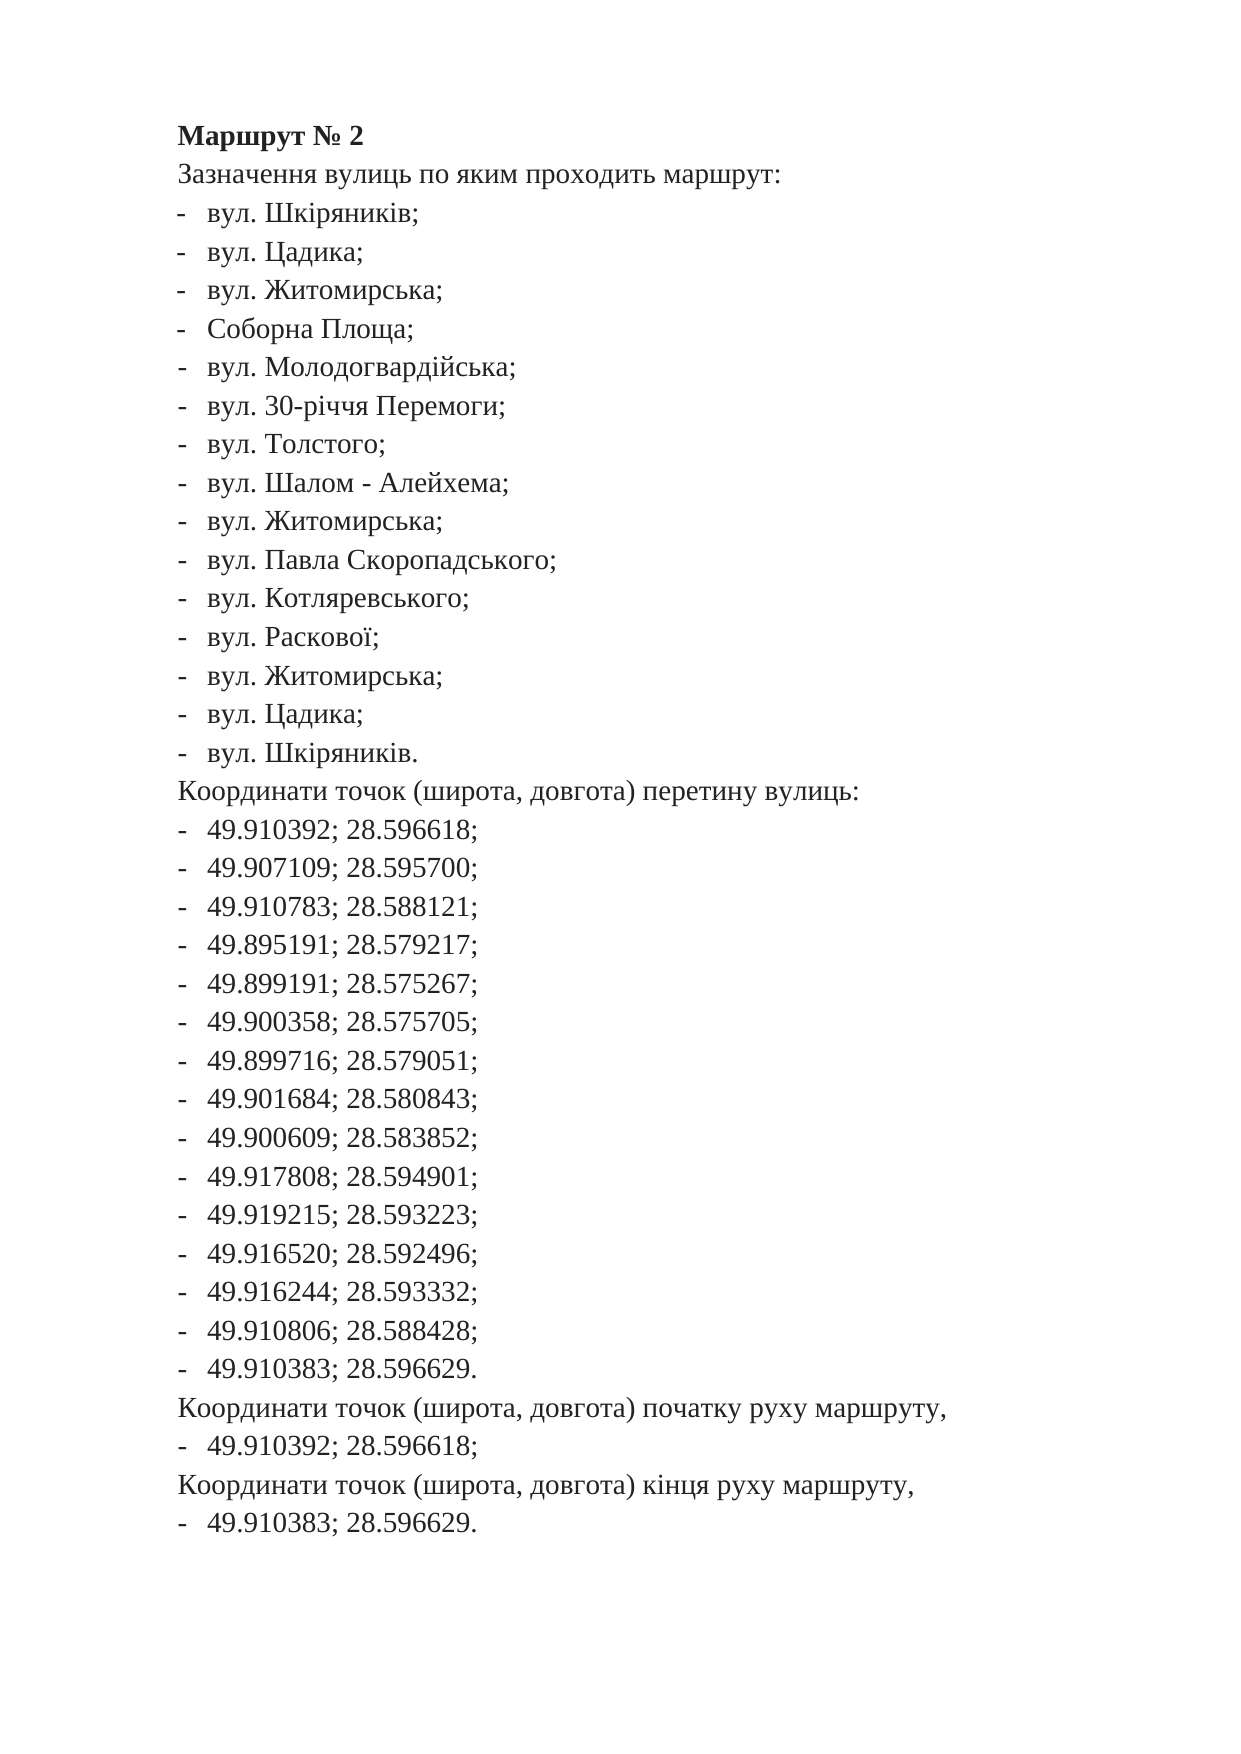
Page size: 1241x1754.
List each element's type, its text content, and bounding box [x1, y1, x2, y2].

list 49.916520; 28.592496; [177, 1236, 1181, 1269]
list 49.899716; 28.579051; [177, 1043, 1181, 1077]
list вул. Цадика; [177, 696, 1181, 730]
list вул. Житомирська; [177, 658, 1181, 691]
list 49.907109; 28.595700; [177, 850, 1181, 884]
list 49.910383; 28.596629. [177, 1351, 1181, 1385]
list вул. Житомирська; [176, 272, 1181, 306]
list вул. Житомирська; [177, 503, 1181, 537]
list вул. Шалом - Алейхема; [177, 465, 1181, 498]
list Координати точок (широта, довгота) початку руху маршруту, [177, 1390, 1181, 1423]
list вул. Толстого; [177, 426, 1181, 460]
list Координати точок (широта, довгота) кінця руху маршруту, [177, 1467, 1181, 1501]
list 49.919215; 28.593223; [177, 1197, 1181, 1231]
list Соборна Площа; [176, 311, 1181, 344]
list вул. Павла Скоропадського; [177, 542, 1181, 576]
list 49.899191; 28.575267; [177, 966, 1181, 999]
list 49.900358; 28.575705; [177, 1004, 1181, 1038]
list вул. Молодогвардійська; [177, 349, 1181, 383]
list 49.910806; 28.588428; [177, 1313, 1181, 1346]
list вул. Котляревського; [177, 581, 1181, 614]
list 49.900609; 28.583852; [177, 1120, 1181, 1154]
list Маршрут № 2 [177, 118, 1181, 152]
list 49.895191; 28.579217; [177, 927, 1181, 961]
list вул. Цадика; [176, 234, 1181, 267]
list 49.910392; 28.596618; [177, 812, 1181, 845]
list вул. Шкіряників; [176, 195, 1181, 229]
list вул. Раскової; [177, 619, 1181, 653]
list 49.901684; 28.580843; [177, 1082, 1181, 1115]
list 49.916244; 28.593332; [177, 1274, 1181, 1308]
list вул. 30-річчя Перемоги; [177, 388, 1181, 421]
list вул. Шкіряників. [177, 735, 1181, 768]
list Зазначення вулиць по яким проходить маршрут: [177, 157, 1181, 190]
list Координати точок (широта, довгота) перетину вулиць: [177, 773, 1181, 807]
list 49.910383; 28.596629. [177, 1506, 1181, 1539]
list 49.910783; 28.588121; [177, 889, 1181, 922]
list 49.917808; 28.594901; [177, 1159, 1181, 1192]
list 49.910392; 28.596618; [177, 1428, 1181, 1462]
